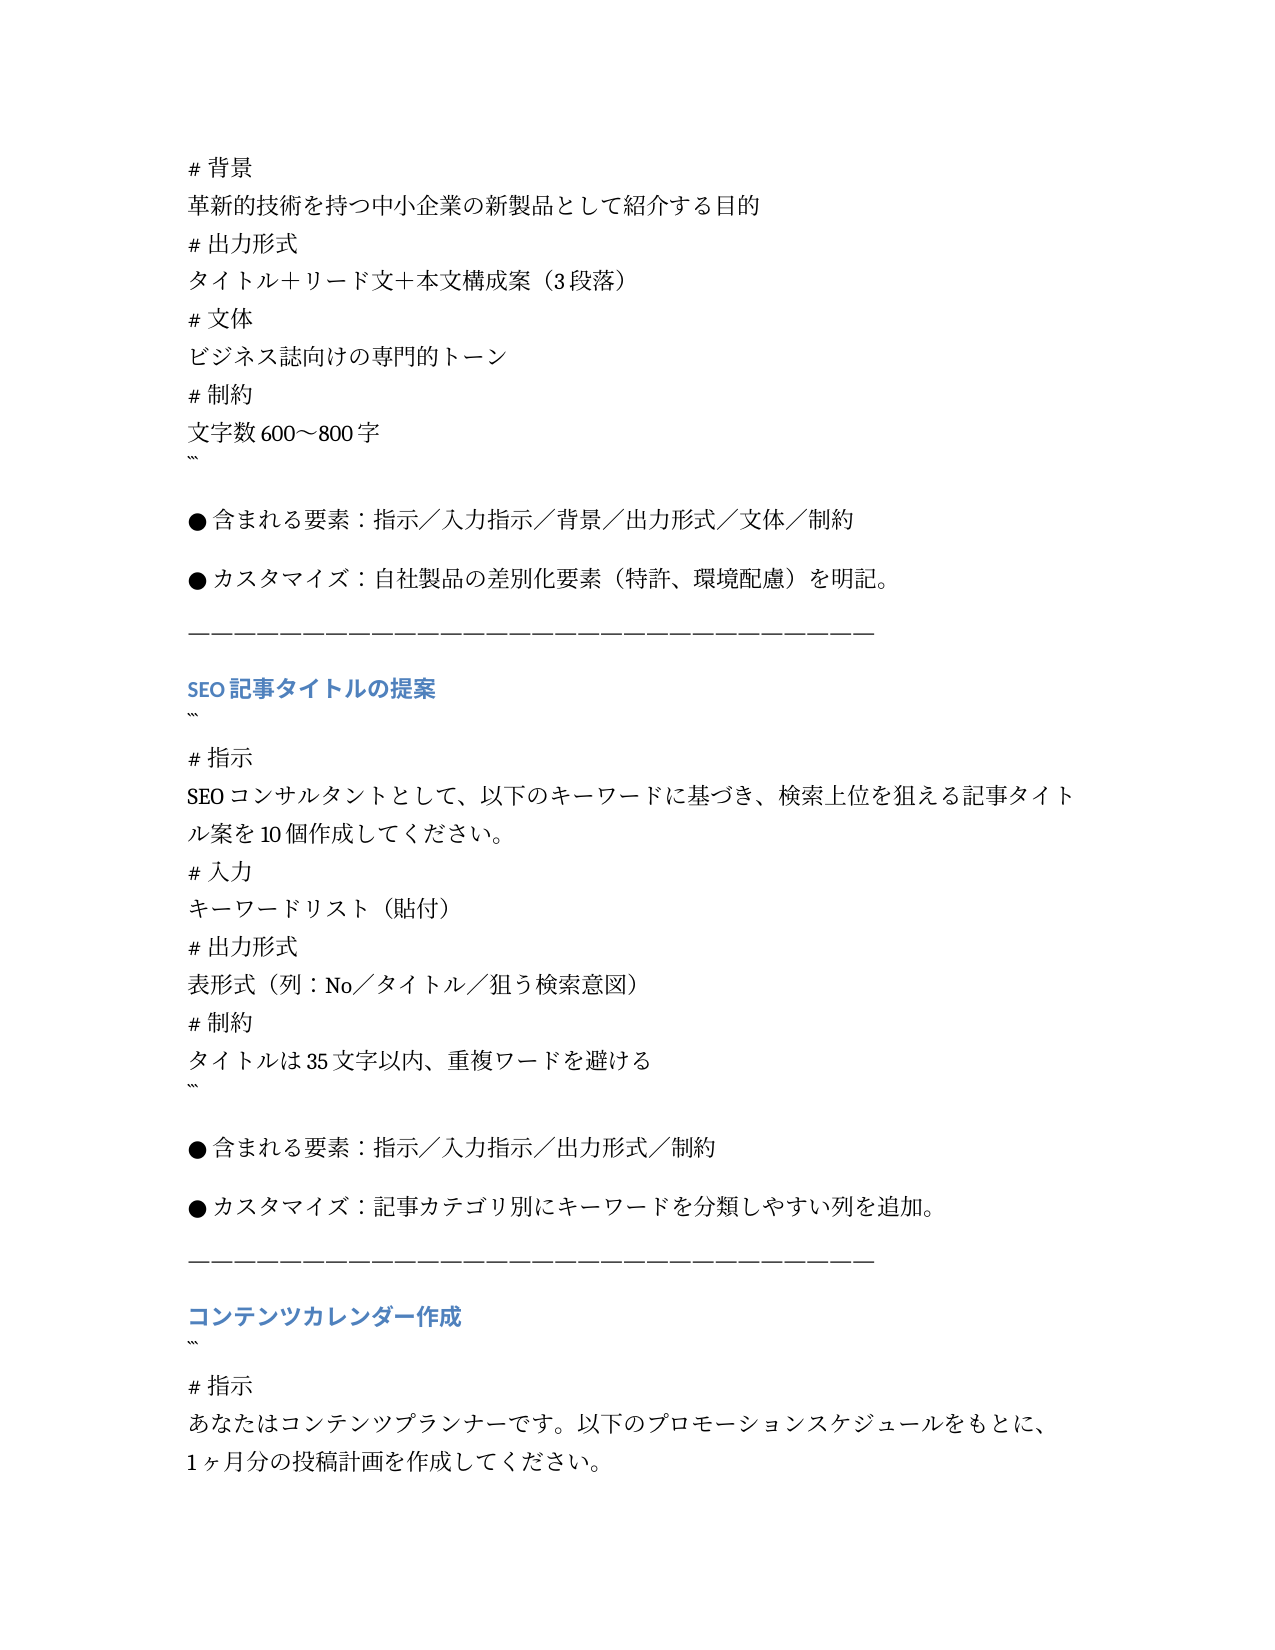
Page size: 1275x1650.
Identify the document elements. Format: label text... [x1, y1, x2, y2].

subtitle コンテンツカレンダー作成 [187, 1299, 1087, 1332]
text ● カスタマイズ：自社製品の差別化要素（特許、環境配慮）を明記。 [187, 561, 1087, 594]
text —————————————————————————————— [187, 620, 1087, 646]
text —————————————————————————————— [187, 1248, 1087, 1274]
subtitle SEO記事タイトルの提案 [187, 671, 1087, 704]
text ● 含まれる要素：指示／入力指示／背景／出力形式／文体／制約 [187, 502, 1087, 535]
text ● 含まれる要素：指示／入力指示／出力形式／制約 [187, 1131, 1087, 1163]
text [187, 1337, 1087, 1477]
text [187, 150, 1087, 478]
text ``` # 指示 SEOコンサルタントとして、以下のキーワードに基づき、検索上位を狙える記事タイトル案を10個作成してください。 # 入力 キーワードリスト（貼付） # 出力形式 表形式（列：No／タイトル／狙う検索意図） # 制約 タイトルは35文字以内、重複ワードを避ける ``` [187, 709, 1087, 1106]
text ● カスタマイズ：記事カテゴリ別にキーワードを分類しやすい列を追加。 [187, 1189, 1087, 1222]
